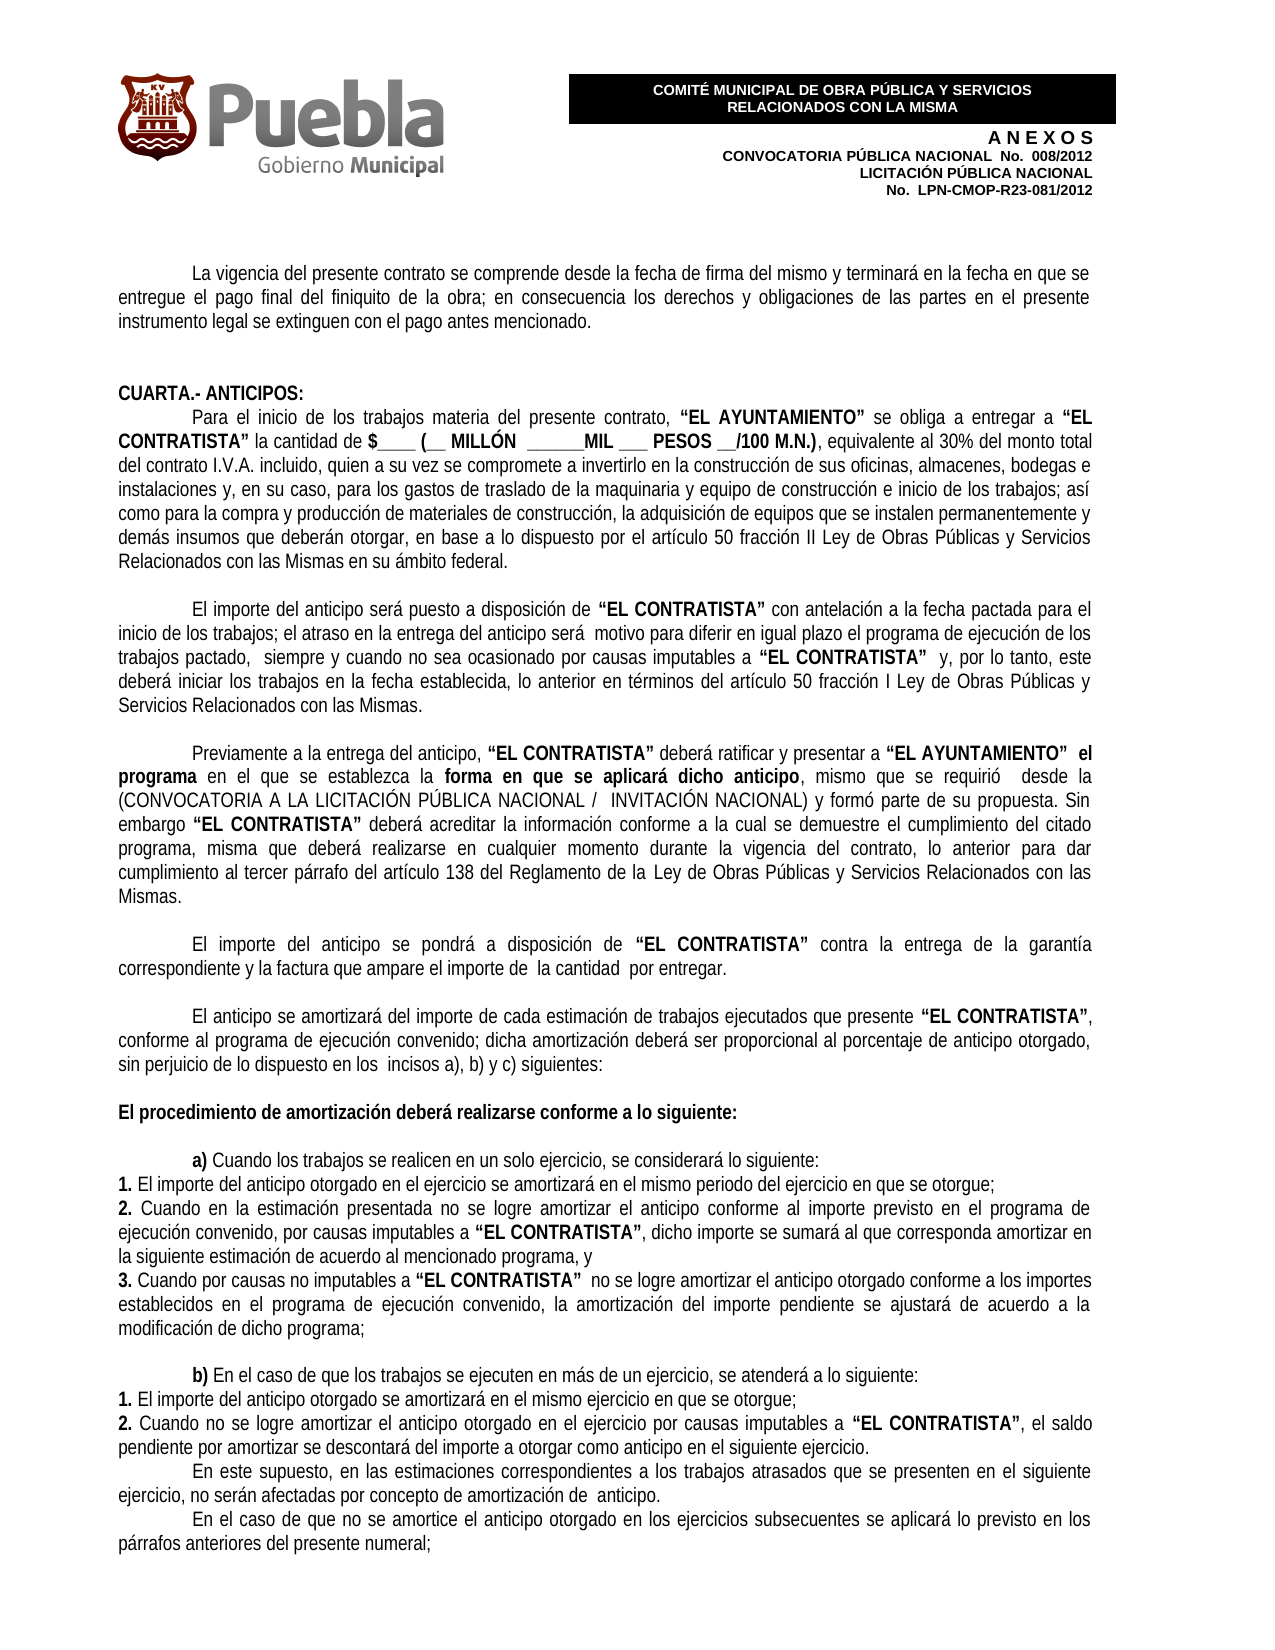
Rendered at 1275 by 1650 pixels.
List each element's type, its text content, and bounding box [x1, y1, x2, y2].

text En este supuesto, en las estimaciones correspondientes a los trabajos atrasados que se presenten en el siguiente ejercicio, no serán afectadas por concepto de amortización de anticipo. [118, 1459, 1092, 1507]
text a) Cuando los trabajos se realicen en un solo ejercicio, se considerará lo siguiente: [118, 1148, 1092, 1172]
text El importe del anticipo será puesto a disposición de “EL CONTRATISTA” con antelación a la fecha pactada para el inicio de los trabajos; el atraso en la entrega del anticipo será motivo para diferir en igual plazo el programa de ejecución de los trabajos pactado, siempre y cuando no sea ocasionado por causas imputables a “EL CONTRATISTA” y, por lo tanto, este deberá iniciar los trabajos en la fecha establecida, lo anterior en términos del artículo 50 fracción I Ley de Obras Públicas y Servicios Relacionados con las Mismas. [118, 597, 1092, 716]
text 2. Cuando en la estimación presentada no se logre amortizar el anticipo conforme al importe previsto en el programa de ejecución convenido, por causas imputables a “EL CONTRATISTA”, dicho importe se sumará al que corresponda amortizar en la siguiente estimación de acuerdo al mencionado programa, y [118, 1196, 1092, 1267]
text 1. El importe del anticipo otorgado en el ejercicio se amortizará en el mismo periodo del ejercicio en que se otorgue; [118, 1172, 1092, 1196]
text CUARTA.- ANTICIPOS: [118, 381, 1092, 405]
text El anticipo se amortizará del importe de cada estimación de trabajos ejecutados que presente “EL CONTRATISTA”, conforme al programa de ejecución convenido; dicha amortización deberá ser proporcional al porcentaje de anticipo otorgado, sin perjuicio de lo dispuesto en los incisos a), b) y c) siguientes: [118, 1004, 1092, 1076]
text b) En el caso de que los trabajos se ejecuten en más de un ejercicio, se atenderá a lo siguiente: [118, 1363, 1092, 1387]
text 2. Cuando no se logre amortizar el anticipo otorgado en el ejercicio por causas imputables a “EL CONTRATISTA”, el saldo pendiente por amortizar se descontará del importe a otorgar como anticipo en el siguiente ejercicio. [118, 1411, 1092, 1459]
text La vigencia del presente contrato se comprende desde la fecha de firma del mismo y terminará en la fecha en que se entregue el pago final del finiquito de la obra; en consecuencia los derechos y obligaciones de las partes en el presente instrumento legal se extinguen con el pago antes mencionado. [118, 261, 1092, 333]
text El importe del anticipo se pondrá a disposición de “EL CONTRATISTA” contra la entrega de la garantía correspondiente y la factura que ampare el importe de la cantidad por entregar. [118, 932, 1092, 980]
text Para el inicio de los trabajos materia del presente contrato, “EL AYUNTAMIENTO” se obliga a entregar a “EL CONTRATISTA” la cantidad de $____ (__ MILLÓN ______MIL ___ PESOS __/100 M.N.), equivalente al 30% del monto total del contrato I.V.A. incluido, quien a su vez se compromete a invertirlo en la construcción de sus oficinas, almacenes, bodegas e instalaciones y, en su caso, para los gastos de traslado de la maquinaria y equipo de construcción e inicio de los trabajos; así como para la compra y producción de materiales de construcción, la adquisición de equipos que se instalen permanentemente y demás insumos que deberán otorgar, en base a lo dispuesto por el artículo 50 fracción II Ley de Obras Públicas y Servicios Relacionados con las Mismas en su ámbito federal. [118, 405, 1092, 573]
text El procedimiento de amortización deberá realizarse conforme a lo siguiente: [118, 1100, 1092, 1124]
text 1. El importe del anticipo otorgado se amortizará en el mismo ejercicio en que se otorgue; [118, 1387, 1092, 1411]
picture [118, 73, 444, 177]
text 3. Cuando por causas no imputables a “EL CONTRATISTA” no se logre amortizar el anticipo otorgado conforme a los importes establecidos en el programa de ejecución convenido, la amortización del importe pendiente se ajustará de acuerdo a la modificación de dicho programa; [118, 1267, 1092, 1339]
text Previamente a la entrega del anticipo, “EL CONTRATISTA” deberá ratificar y presentar a “EL AYUNTAMIENTO” el programa en el que se establezca la forma en que se aplicará dicho anticipo, mismo que se requirió desde la (CONVOCATORIA A LA LICITACIÓN PÚBLICA NACIONAL / INVITACIÓN NACIONAL) y formó parte de su propuesta. Sin embargo “EL CONTRATISTA” deberá acreditar la información conforme a la cual se demuestre el cumplimiento del citado programa, misma que deberá realizarse en cualquier momento durante la vigencia del contrato, lo anterior para dar cumplimiento al tercer párrafo del artículo 138 del Reglamento de la Ley de Obras Públicas y Servicios Relacionados con las Mismas. [118, 740, 1092, 908]
text En el caso de que no se amortice el anticipo otorgado en los ejercicios subsecuentes se aplicará lo previsto en los párrafos anteriores del presente numeral; [118, 1507, 1092, 1555]
